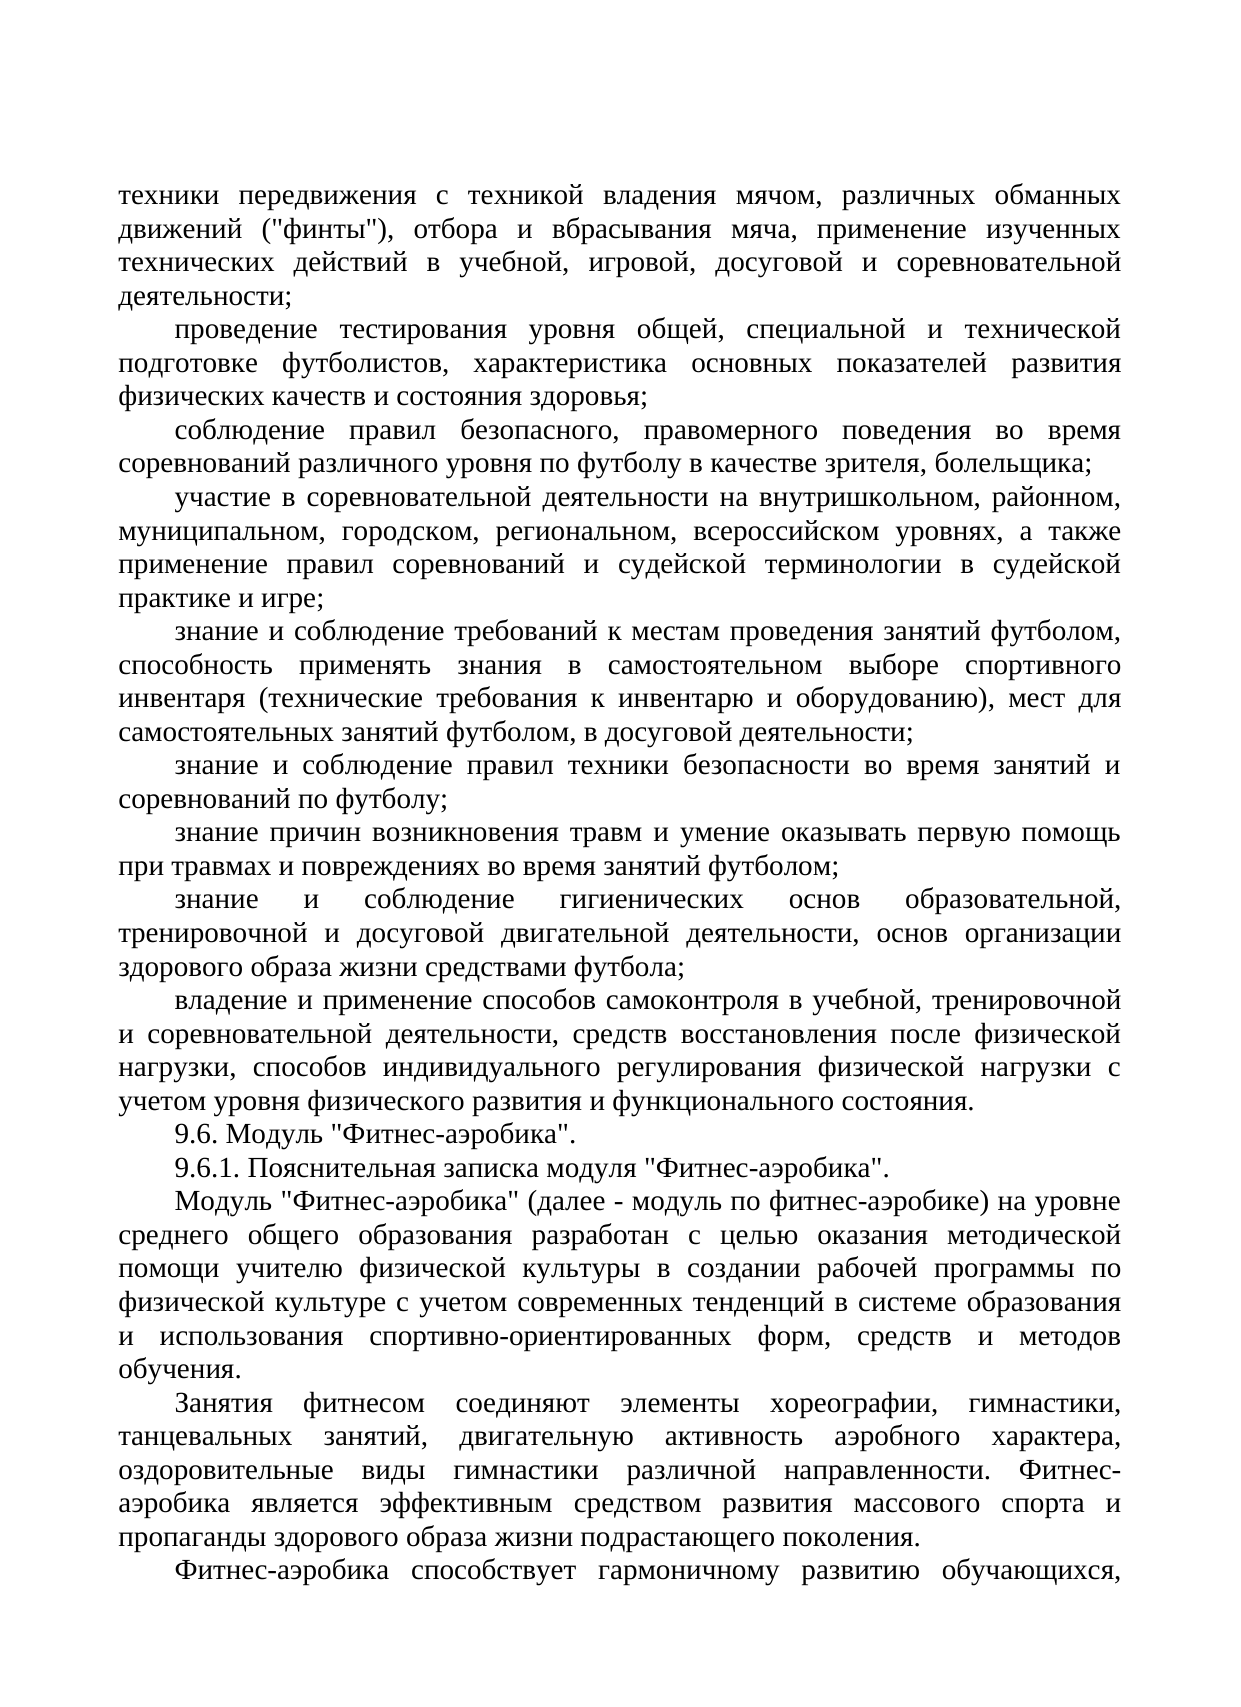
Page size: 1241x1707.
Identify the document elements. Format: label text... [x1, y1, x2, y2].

text 9.6.1. Пояснительная записка модуля "Фитнес-аэробика". [118, 1150, 1122, 1183]
text соблюдение правил безопасного, правомерного поведения во время соревнований различного уровня по футболу в качестве зрителя, болельщика; [118, 412, 1122, 479]
text знание и соблюдение гигиенических основ образовательной, тренировочной и досуговой двигательной деятельности, основ организации здорового образа жизни средствами футбола; [118, 882, 1122, 982]
text участие в соревновательной деятельности на внутришкольном, районном, муниципальном, городском, региональном, всероссийском уровнях, а также применение правил соревнований и судейской терминологии в судейской практике и игре; [118, 479, 1122, 613]
text 9.6. Модуль "Фитнес-аэробика". [118, 1116, 1122, 1150]
text Занятия фитнесом соединяют элементы хореографии, гимнастики, танцевальных занятий, двигательную активность аэробного характера, оздоровительные виды гимнастики различной направленности. Фитнес-аэробика является эффективным средством развития массового спорта и пропаганды здорового образа жизни подрастающего поколения. [118, 1385, 1122, 1552]
text владение и применение способов самоконтроля в учебной, тренировочной и соревновательной деятельности, средств восстановления после физической нагрузки, способов индивидуального регулирования физической нагрузки с учетом уровня физического развития и функционального состояния. [118, 982, 1122, 1116]
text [118, 1552, 1122, 1586]
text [118, 177, 1122, 311]
text Модуль "Фитнес-аэробика" (далее - модуль по фитнес-аэробике) на уровне среднего общего образования разработан с целью оказания методической помощи учителю физической культуры в создании рабочей программы по физической культуре с учетом современных тенденций в системе образования и использования спортивно-ориентированных форм, средств и методов обучения. [118, 1183, 1122, 1385]
text знание и соблюдение правил техники безопасности во время занятий и соревнований по футболу; [118, 747, 1122, 814]
text знание и соблюдение требований к местам проведения занятий футболом, способность применять знания в самостоятельном выборе спортивного инвентаря (технические требования к инвентарю и оборудованию), мест для самостоятельных занятий футболом, в досуговой деятельности; [118, 613, 1122, 747]
text проведение тестирования уровня общей, специальной и технической подготовке футболистов, характеристика основных показателей развития физических качеств и состояния здоровья; [118, 311, 1122, 412]
text знание причин возникновения травм и умение оказывать первую помощь при травмах и повреждениях во время занятий футболом; [118, 814, 1122, 882]
